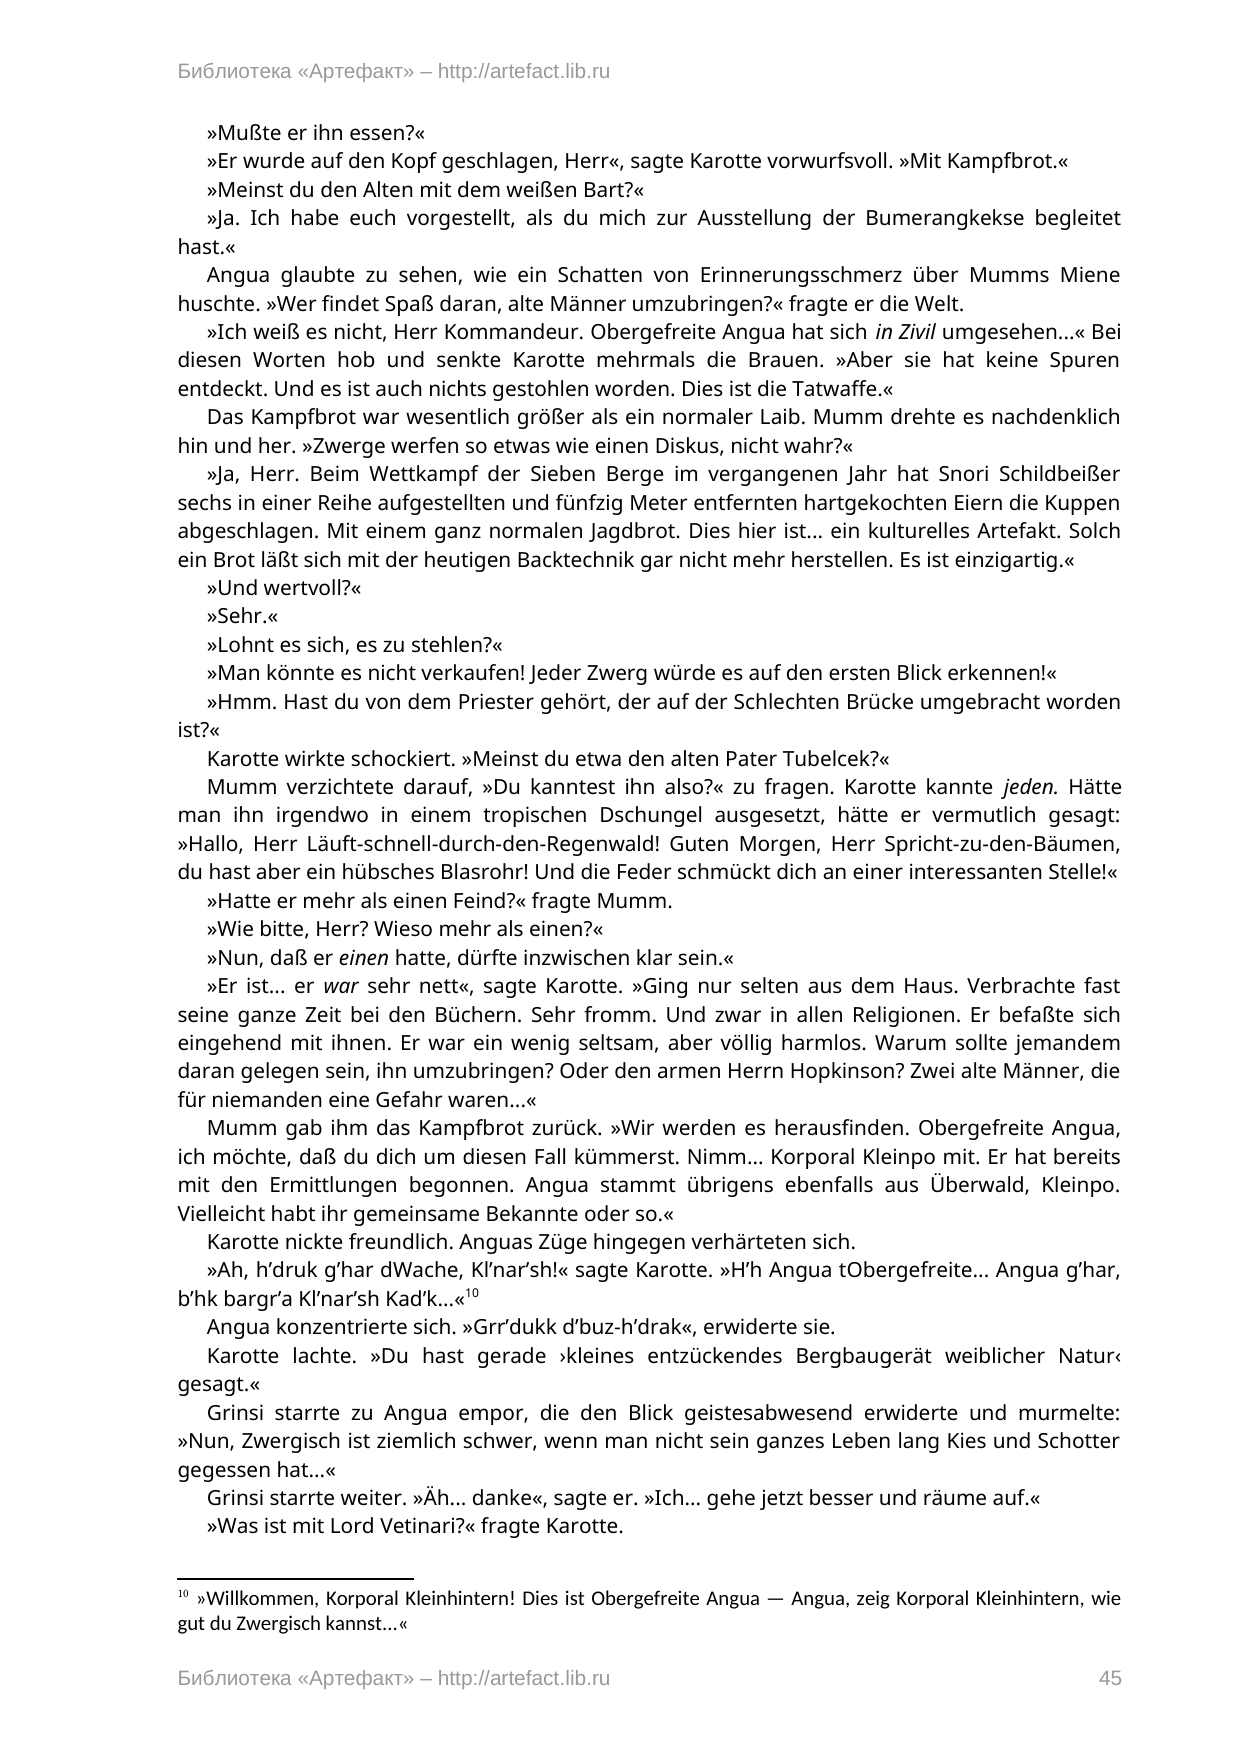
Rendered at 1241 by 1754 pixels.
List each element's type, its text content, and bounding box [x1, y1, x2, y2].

text »Ja, Herr. Beim Wettkampf der Sieben Berge im vergangenen Jahr hat Snori Schildbeißer sechs in einer Reihe aufgestellten und fünfzig Meter entfernten hartgekochten Eiern die Kuppen abgeschlagen. Mit einem ganz normalen Jagdbrot. Dies hier ist... ein kulturelles Artefakt. Solch ein Brot läßt sich mit der heutigen Backtechnik gar nicht mehr herstellen. Es ist einzigartig.« [177, 459, 1122, 573]
text Das Kampfbrot war wesentlich größer als ein normaler Laib. Mumm drehte es nachdenklich hin und her. »Zwerge werfen so etwas wie einen Diskus, nicht wahr?« [177, 402, 1122, 459]
text »Hatte er mehr als einen Feind?« fragte Mumm. [177, 886, 1122, 914]
text »Und wertvoll?« [177, 573, 1122, 602]
text »Man könnte es nicht verkaufen! Jeder Zwerg würde es auf den ersten Blick erkennen!« [177, 658, 1122, 687]
text »Nun, daß er einen hatte, dürfte inzwischen klar sein.« [177, 943, 1122, 971]
text Karotte wirkte schockiert. »Meinst du etwa den alten Pater Tubelcek?« [177, 744, 1122, 772]
text »Er wurde auf den Kopf geschlagen, Herr«, sagte Karotte vorwurfsvoll. »Mit Kampfbrot.« [177, 147, 1122, 175]
text Angua glaubte zu sehen, wie ein Schatten von Erinnerungsschmerz über Mumms Miene huschte. »Wer findet Spaß daran, alte Männer umzubringen?« fragte er die Welt. [177, 260, 1122, 317]
text »Mußte er ihn essen?« [177, 118, 1122, 147]
text Mumm gab ihm das Kampfbrot zurück. »Wir werden es herausfinden. Obergefreite Angua, ich möchte, daß du dich um diesen Fall kümmerst. Nimm... Korporal Kleinpo mit. Er hat bereits mit den Ermittlungen begonnen. Angua stammt übrigens ebenfalls aus Überwald, Kleinpo. Vielleicht habt ihr gemeinsame Bekannte oder so.« [177, 1113, 1122, 1227]
text »Lohnt es sich, es zu stehlen?« [177, 630, 1122, 658]
text Grinsi starrte weiter. »Äh... danke«, sagte er. »Ich... gehe jetzt besser und räume auf.« [177, 1483, 1122, 1512]
text »Meinst du den Alten mit dem weißen Bart?« [177, 175, 1122, 203]
text »Sehr.« [177, 602, 1122, 630]
text Mumm verzichtete darauf, »Du kanntest ihn also?« zu fragen. Karotte kannte jeden. Hätte man ihn irgendwo in einem tropischen Dschungel ausgesetzt, hätte er vermutlich gesagt: »Hallo, Herr Läuft-schnell-durch-den-Regenwald! Guten Morgen, Herr Spricht-zu-den-Bäumen, du hast aber ein hübsches Blasrohr! Und die Feder schmückt dich an einer interessanten Stelle!« [177, 772, 1122, 886]
text Karotte nickte freundlich. Anguas Züge hingegen verhärteten sich. [177, 1227, 1122, 1256]
text Karotte lachte. »Du hast gerade ›kleines entzückendes Bergbaugerät weiblicher Natur‹ gesagt.« [177, 1341, 1122, 1398]
text »Ja. Ich habe euch vorgestellt, als du mich zur Ausstellung der Bumerangkekse begleitet hast.« [177, 203, 1122, 260]
text Angua konzentrierte sich. »Grr’dukk d’buz-h’drak«, erwiderte sie. [177, 1312, 1122, 1341]
text »Wie bitte, Herr? Wieso mehr als einen?« [177, 914, 1122, 943]
text »Hmm. Hast du von dem Priester gehört, der auf der Schlechten Brücke umgebracht worden ist?« [177, 687, 1122, 744]
text »Er ist... er war sehr nett«, sagte Karotte. »Ging nur selten aus dem Haus. Verbrachte fast seine ganze Zeit bei den Büchern. Sehr fromm. Und zwar in allen Religionen. Er befaßte sich eingehend mit ihnen. Er war ein wenig seltsam, aber völlig harmlos. Warum sollte jemandem daran gelegen sein, ihn umzubringen? Oder den armen Herrn Hopkinson? Zwei alte Männer, die für niemanden eine Gefahr waren...« [177, 971, 1122, 1113]
text Grinsi starrte zu Angua empor, die den Blick geistesabwesend erwiderte und murmelte: »Nun, Zwergisch ist ziemlich schwer, wenn man nicht sein ganzes Leben lang Kies und Schotter gegessen hat...« [177, 1398, 1122, 1483]
text »Was ist mit Lord Vetinari?« fragte Karotte. [177, 1512, 1122, 1540]
text »Ich weiß es nicht, Herr Kommandeur. Obergefreite Angua hat sich in Zivil umgesehen...« Bei diesen Worten hob und senkte Karotte mehrmals die Brauen. »Aber sie hat keine Spuren entdeckt. Und es ist auch nichts gestohlen worden. Dies ist die Tatwaffe.« [177, 317, 1122, 402]
text »Ah, h’druk g’har dWache, Kl’nar’sh!« sagte Karotte. »H’h Angua tObergefreite... Angua g’har, b’hk bargr’a Kl’nar’sh Kad’k...« [177, 1256, 1122, 1312]
